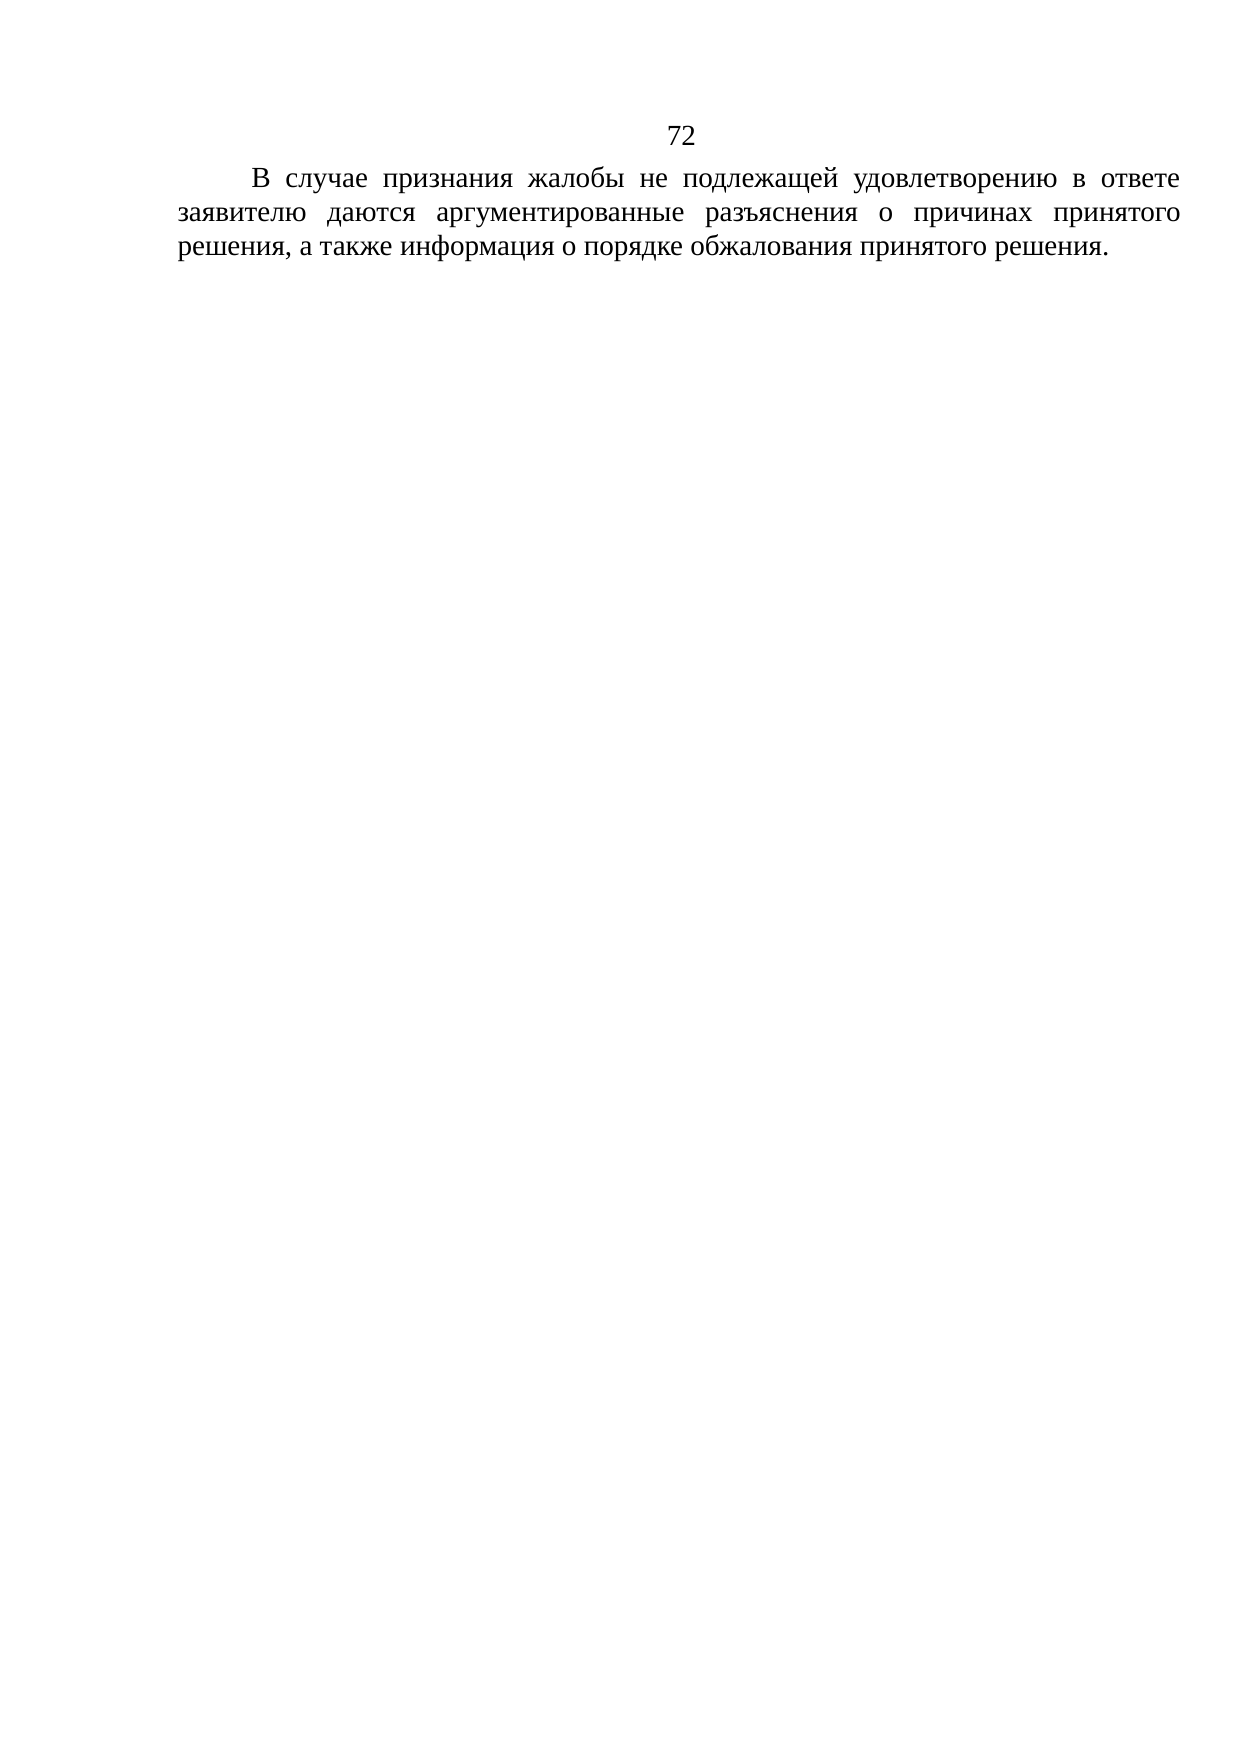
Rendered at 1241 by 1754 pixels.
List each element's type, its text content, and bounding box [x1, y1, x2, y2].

text В случае признания жалобы не подлежащей удовлетворению в ответе заявителю даются аргументированные разъяснения о причинах принятого решения, а также информация о порядке обжалования принятого решения. [177, 161, 1181, 261]
